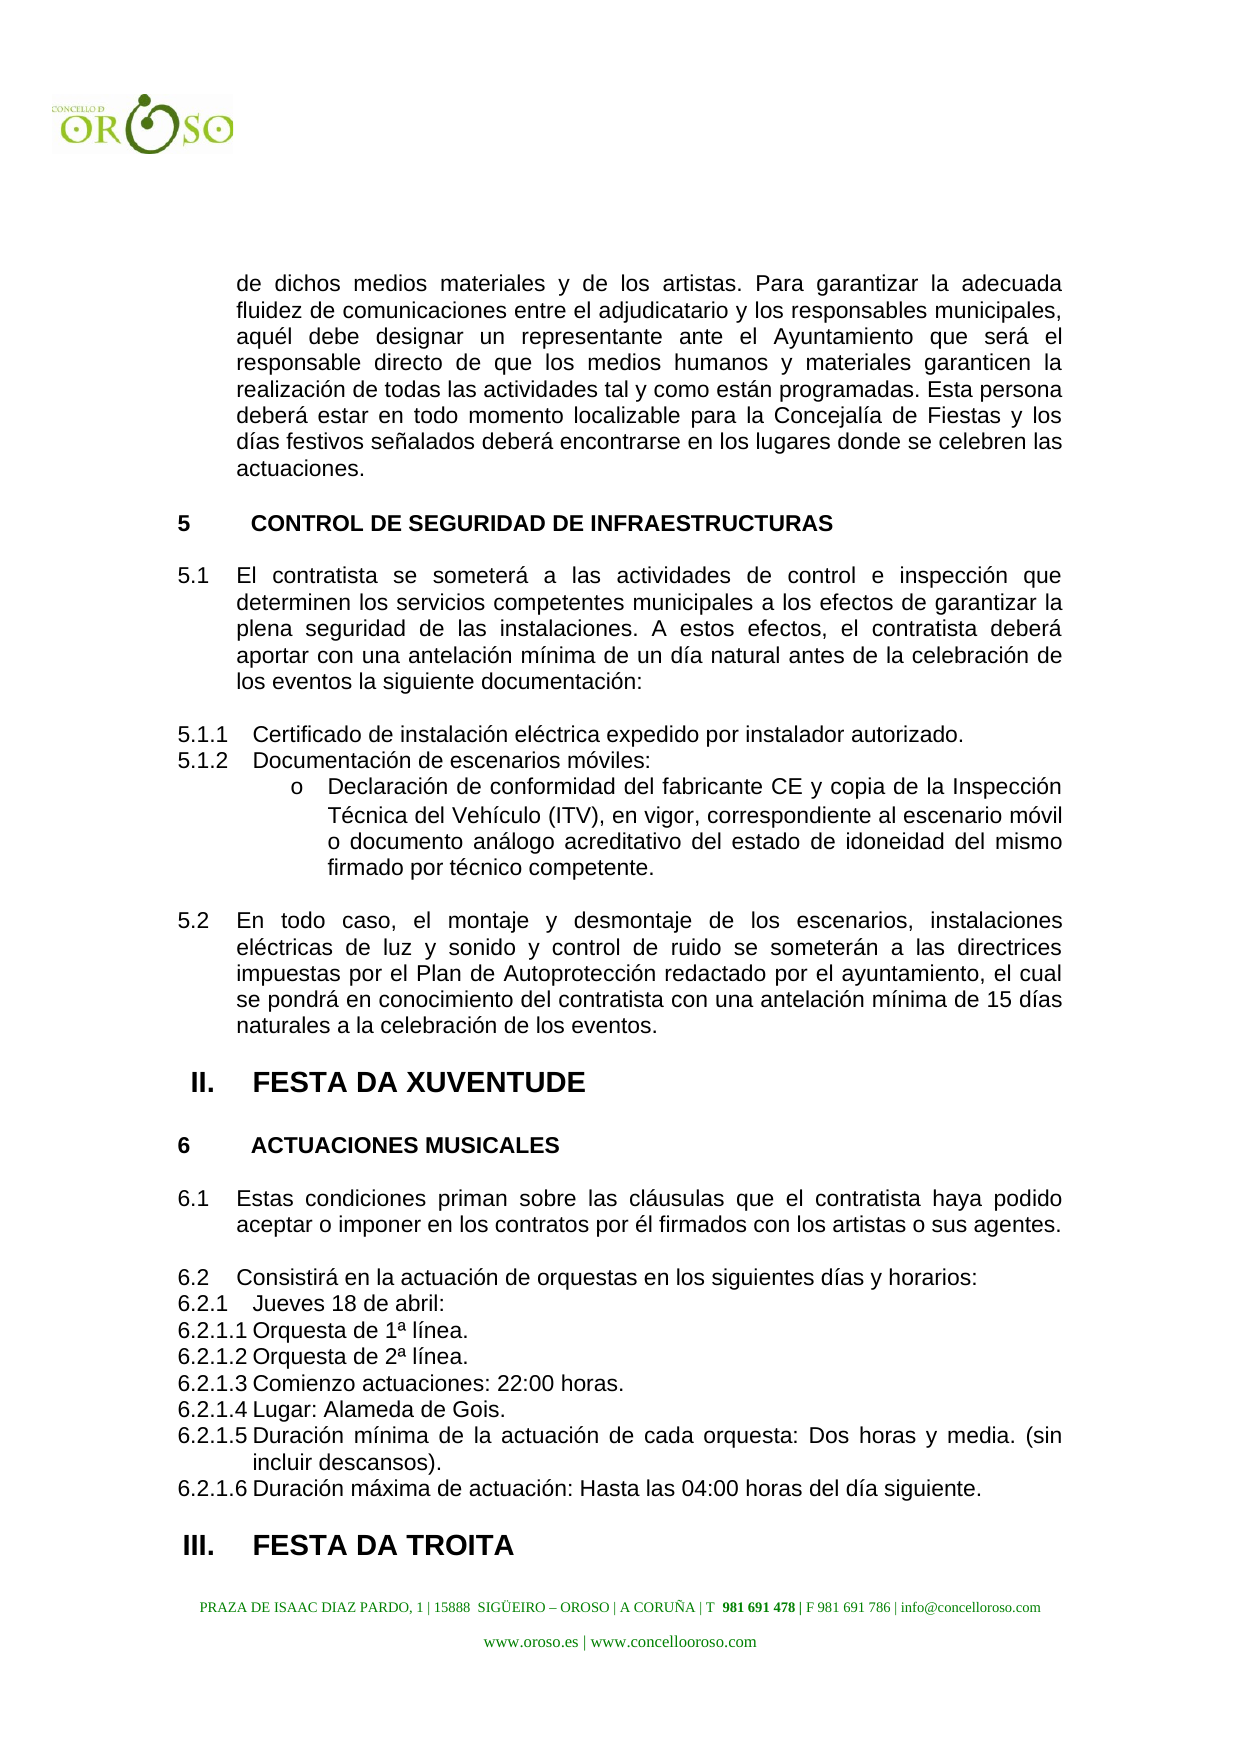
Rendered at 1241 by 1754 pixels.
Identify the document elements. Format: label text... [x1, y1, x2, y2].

picture [52, 94, 234, 154]
list Jueves 18 de abril: [177, 1290, 1063, 1317]
list Consistirá en la actuación de orquestas en los siguientes días y horarios: [177, 1264, 1063, 1290]
list Duración máxima de actuación: Hasta las 04:00 horas del día siguiente. [177, 1475, 1063, 1501]
list FESTA DA TROITA [215, 1528, 1063, 1561]
list En todo caso, el montaje y desmontaje de los escenarios, instalaciones eléctricas de luz y sonido y control de ruido se someterán a las directrices impuestas por el Plan de Autoprotección redactado por el ayuntamiento, el cual se pondrá en conocimiento del contratista con una antelación mínima de 15 días naturales a la celebración de los eventos. [177, 907, 1063, 1039]
list Orquesta de 2ª línea. [177, 1343, 1063, 1369]
list Duración mínima de la actuación de cada orquesta: Dos horas y media. (sin incluir descansos). [177, 1422, 1063, 1475]
list ACTUACIONES MUSICALES [177, 1132, 1063, 1159]
list Orquesta de 1ª línea. [177, 1317, 1063, 1343]
list CONTROL DE SEGURIDAD DE INFRAESTRUCTURAS [177, 510, 1063, 536]
list Certificado de instalación eléctrica expedido por instalador autorizado. [177, 721, 1063, 747]
list FESTA DA XUVENTUDE [215, 1065, 1063, 1099]
list Comienzo actuaciones: 22:00 horas. [177, 1369, 1063, 1396]
list Lugar: Alameda de Gois. [177, 1396, 1063, 1422]
list Documentación de escenarios móviles: [177, 747, 1063, 773]
list El contratista se someterá a las actividades de control e inspección que determinen los servicios competentes municipales a los efectos de garantizar la plena seguridad de las instalaciones. A estos efectos, el contratista deberá aportar con una antelación mínima de un día natural antes de la celebración de los eventos la siguiente documentación: [177, 562, 1063, 694]
list Declaración de conformidad del fabricante CE y copia de la Inspección Técnica del Vehículo (ITV), en vigor, correspondiente al escenario móvil o documento análogo acreditativo del estado de idoneidad del mismo firmado por técnico competente. [290, 773, 1063, 881]
